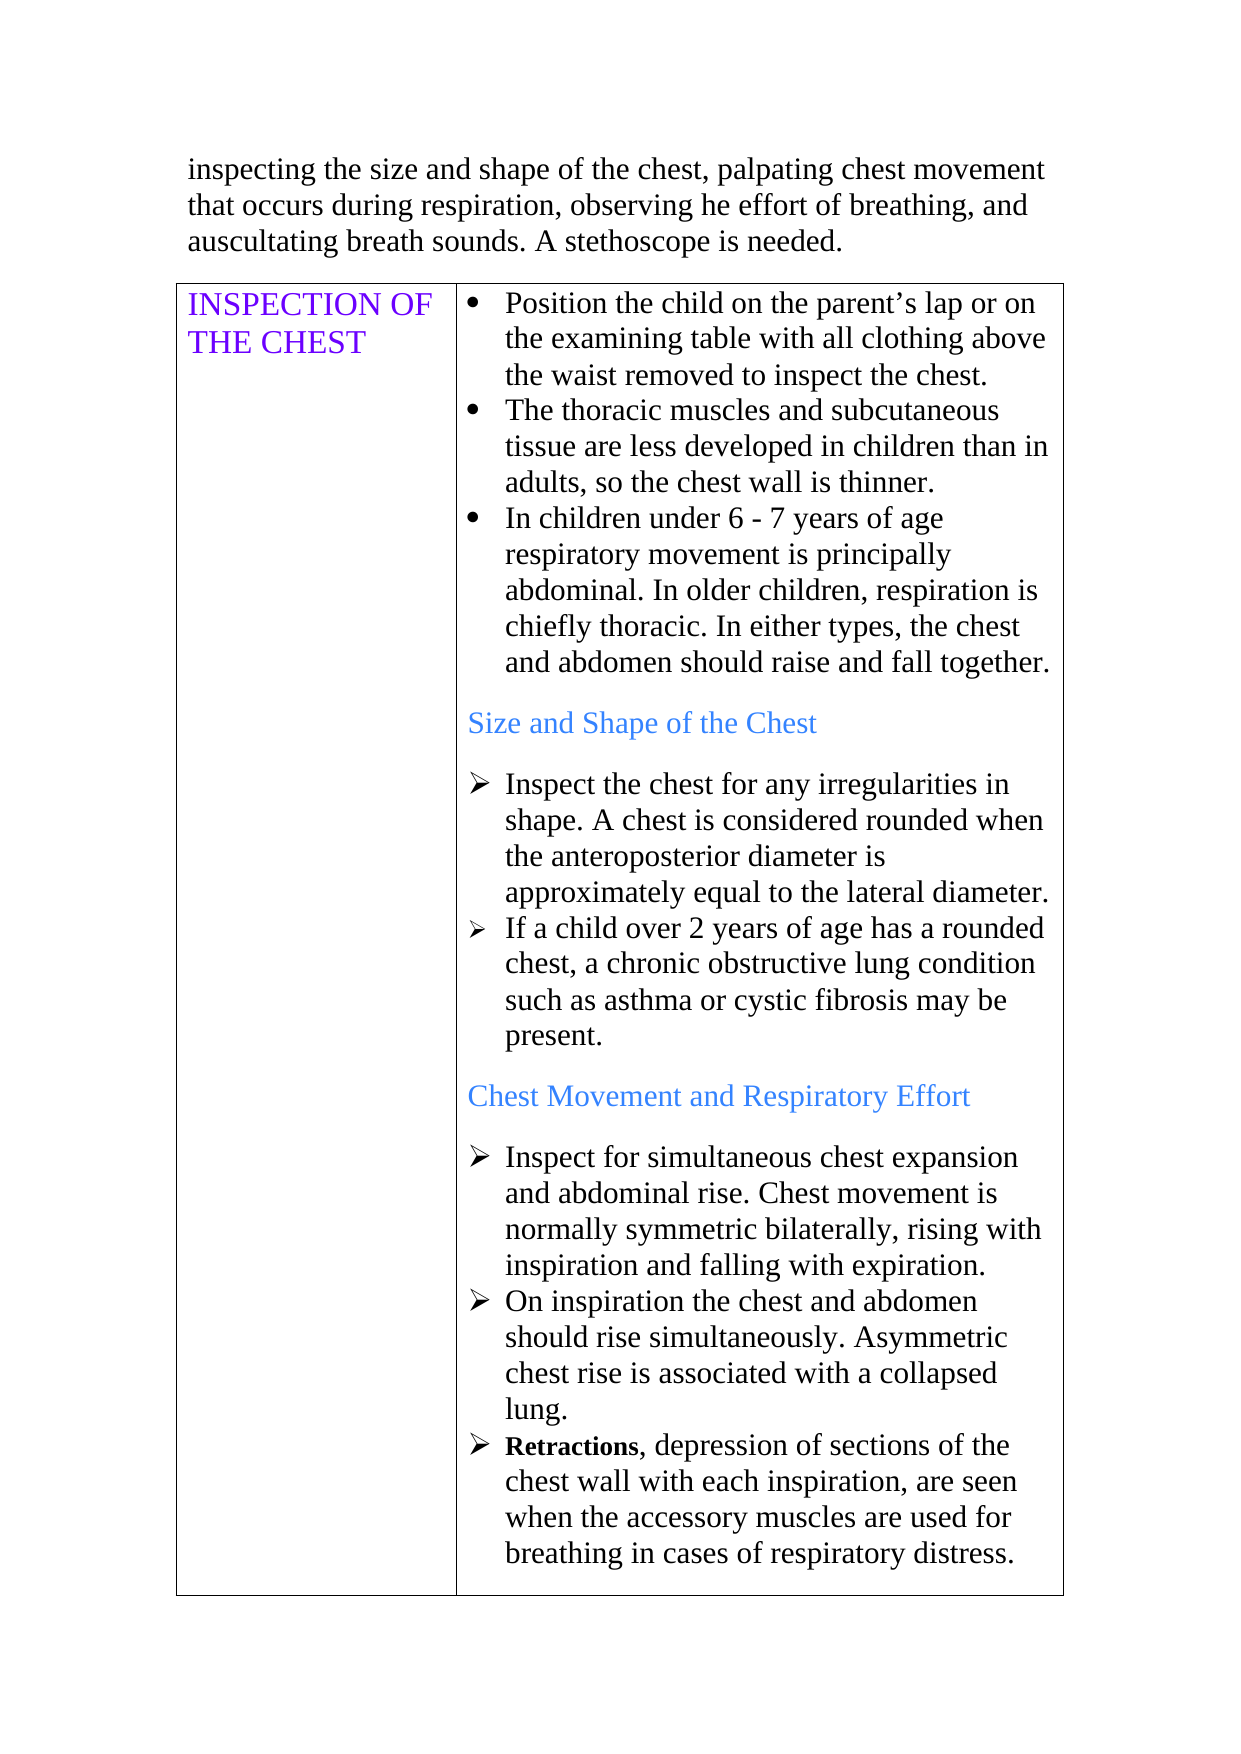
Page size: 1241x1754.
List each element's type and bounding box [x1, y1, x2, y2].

text [187, 150, 1053, 258]
table_header [177, 284, 456, 1595]
table_header [457, 284, 1063, 1595]
